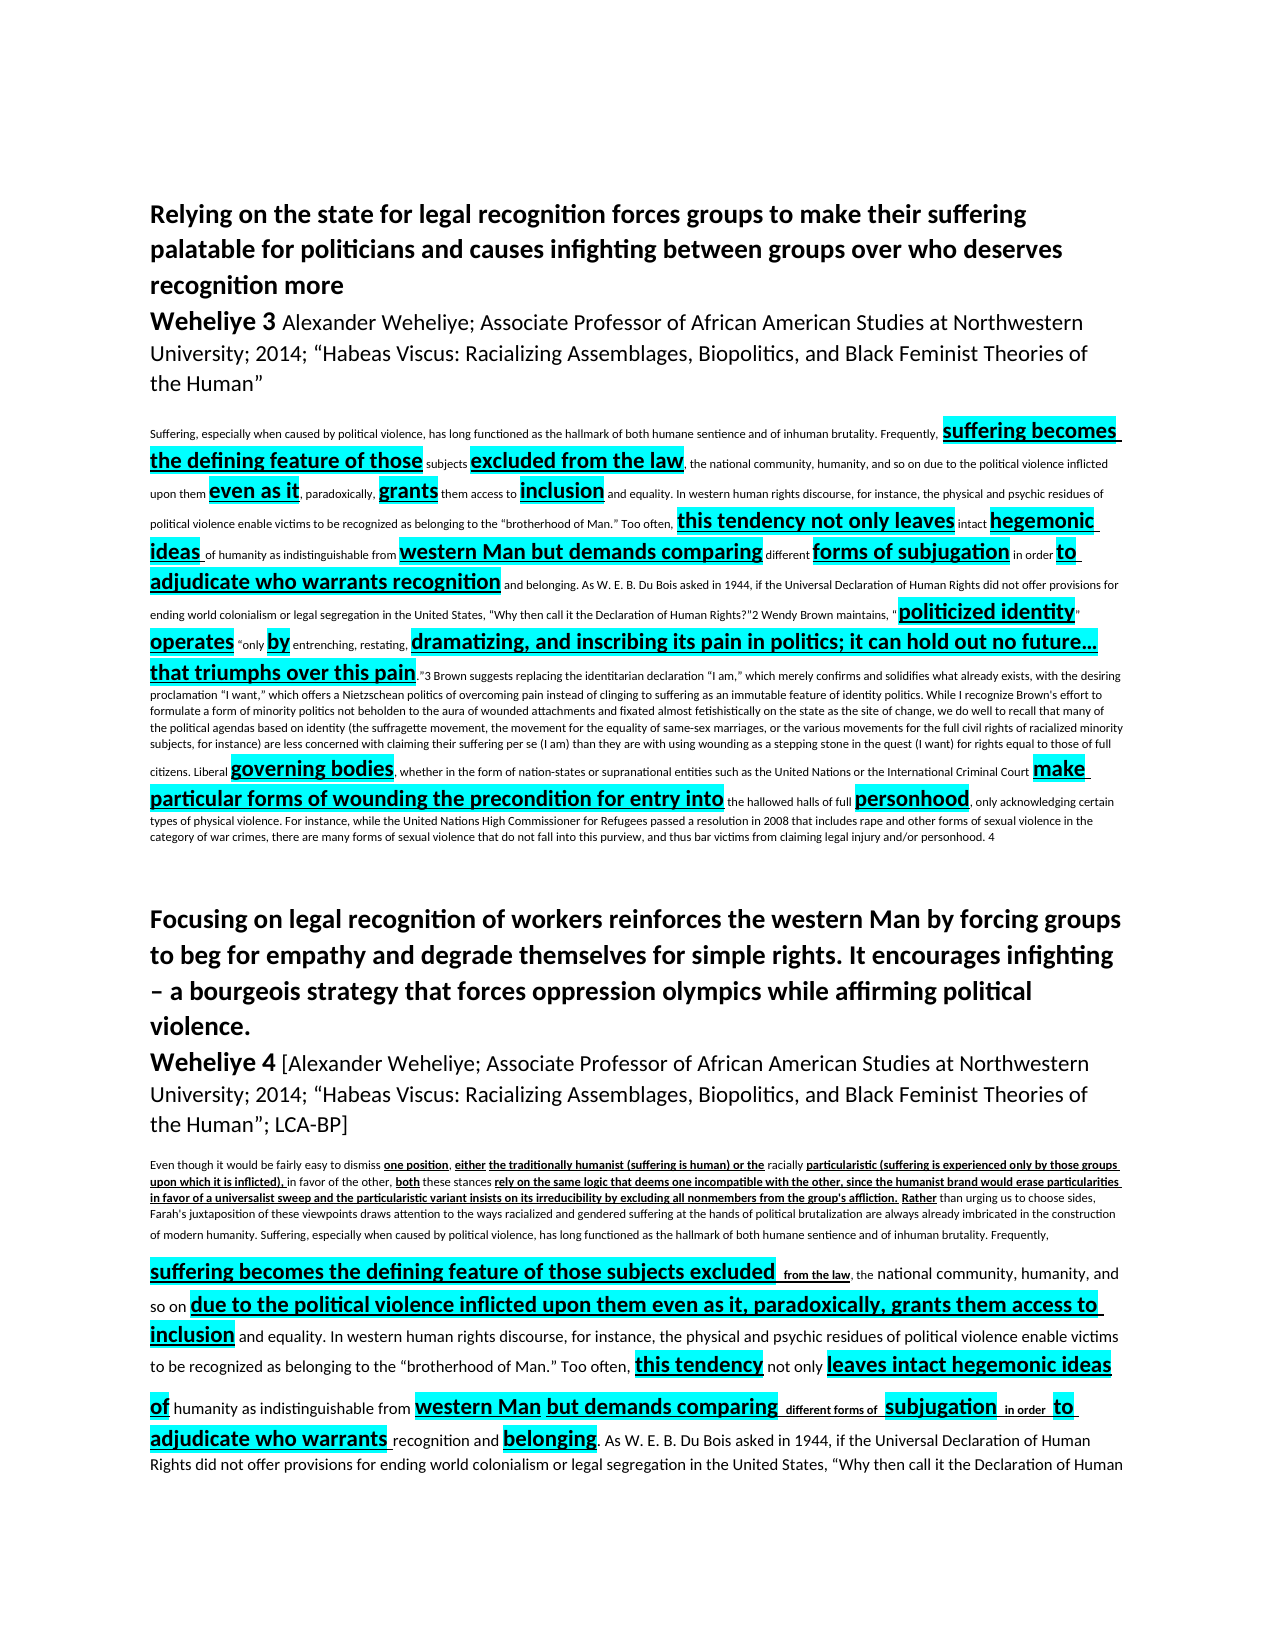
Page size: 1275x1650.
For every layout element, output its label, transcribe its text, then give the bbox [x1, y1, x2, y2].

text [150, 1157, 1125, 1474]
text Weheliye 3 Alexander Weheliye; Associate Professor of African American Studies at Northwestern University; 2014; “Habeas Viscus: Racializing Assemblages, Biopolitics, and Black Feminist Theories of the Human” [150, 304, 1125, 397]
text Weheliye 4 [Alexander Weheliye; Associate Professor of African American Studies at Northwestern University; 2014; “Habeas Viscus: Racializing Assemblages, Biopolitics, and Black Feminist Theories of the Human”; LCA-BP] [150, 1045, 1125, 1138]
subtitle Relying on the state for legal recognition forces groups to make their suffering palatable for politicians and causes infighting between groups over who deserves recognition more [150, 197, 1125, 301]
subtitle Focusing on legal recognition of workers reinforces the western Man by forcing groups to beg for empathy and degrade themselves for simple rights. It encourages infighting – a bourgeois strategy that forces oppression olympics while affirming political violence. [150, 902, 1125, 1042]
text Suffering, especially when caused by political violence, has long functioned as the hallmark of both humane sentience and of inhuman brutality. Frequently, suffering becomes the defining feature of those subjects excluded from the law, the national community, humanity, and so on due to the political violence inflicted upon them even as it, paradoxically, grants them access to inclusion and equality. In western human rights discourse, for instance, the physical and psychic residues of political violence enable victims to be recognized as belonging to the “brotherhood of Man.” Too often, this tendency not only leaves intact hegemonic ideas of humanity as indistinguishable from western Man but demands comparing different forms of subjugation in order to adjudicate who warrants recognition and belonging. As W. E. B. Du Bois asked in 1944, if the Universal Declaration of Human Rights did not offer provisions for ending world colonialism or legal segregation in the United States, “Why then call it the Declaration of Human Rights?”2 Wendy Brown maintains, “politicized identity” operates “only by entrenching, restating, dramatizing, and inscribing its pain in politics; it can hold out no future…that triumphs over this pain.”3 Brown suggests replacing the identitarian declaration “I am,” which merely confirms and solidifies what already exists, with the desiring proclamation “I want,” which offers a Nietzschean politics of overcoming pain instead of clinging to suffering as an immutable feature of identity politics. While I recognize Brown's effort to formulate a form of minority politics not beholden to the aura of wounded attachments and fixated almost fetishistically on the state as the site of change, we do well to recall that many of the political agendas based on identity (the suffragette movement, the movement for the equality of same-sex marriages, or the various movements for the full civil rights of racialized minority subjects, for instance) are less concerned with claiming their suffering per se (I am) than they are with using wounding as a stepping stone in the quest (I want) for rights equal to those of full citizens. Liberal governing bodies, whether in the form of nation-states or supranational entities such as the United Nations or the International Criminal Court make particular forms of wounding the precondition for entry into the hallowed halls of full personhood, only acknowledging certain types of physical violence. For instance, while the United Nations High Commissioner for Refugees passed a resolution in 2008 that includes rape and other forms of sexual violence in the category of war crimes, there are many forms of sexual violence that do not fall into this purview, and thus bar victims from claiming legal injury and/or personhood. 4 [150, 416, 1125, 845]
